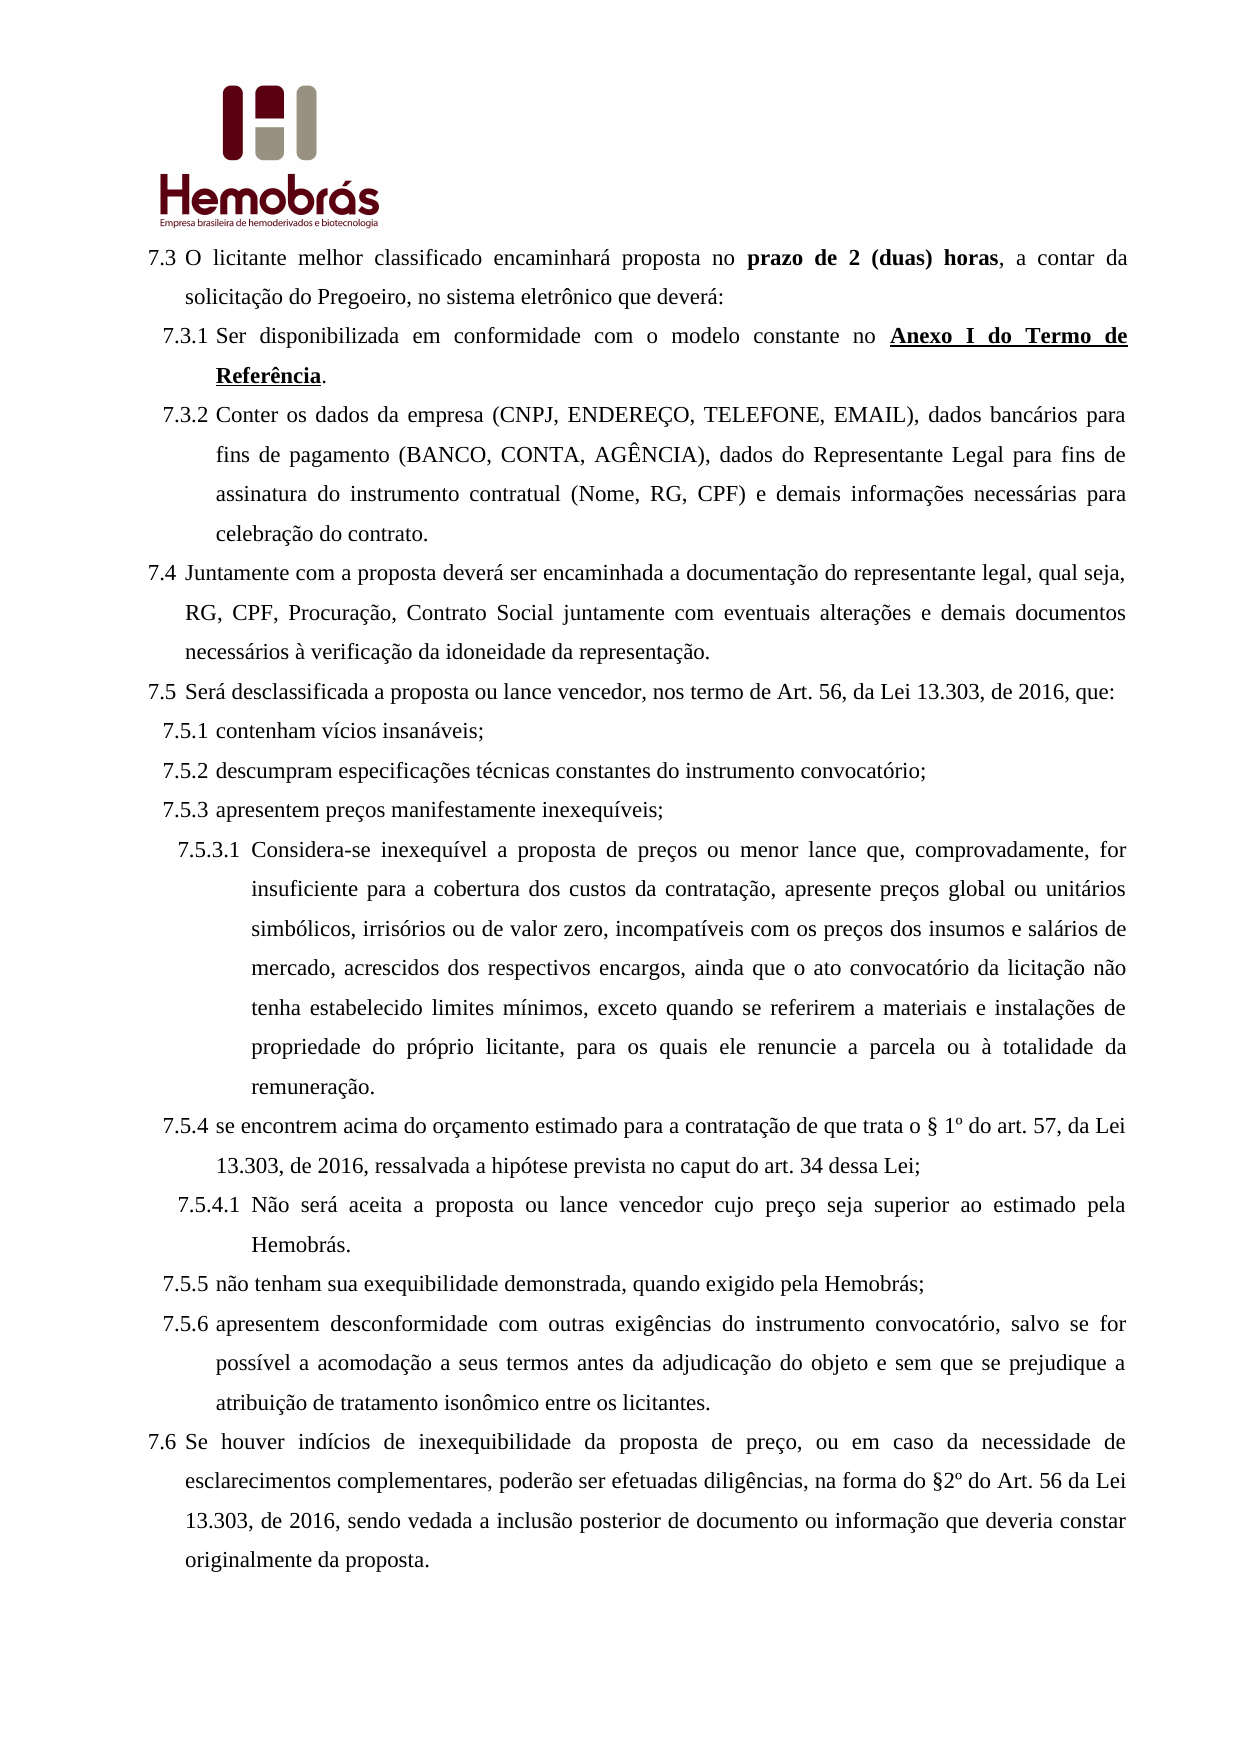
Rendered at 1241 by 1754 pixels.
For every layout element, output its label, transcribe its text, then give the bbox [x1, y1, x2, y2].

list Considera-se inexequível a proposta de preços ou menor lance que, comprovadamente, for insuficiente para a cobertura dos custos da contratação, apresente preços global ou unitários simbólicos, irrisórios ou de valor zero, incompatíveis com os preços dos insumos e salários de mercado, acrescidos dos respectivos encargos, ainda que o ato convocatório da licitação não tenha estabelecido limites mínimos, exceto quando se referirem a materiais e instalações de propriedade do próprio licitante, para os quais ele renuncie a parcela ou à totalidade da remuneração. [177, 836, 1128, 1099]
list contenham vícios insanáveis; [162, 717, 1128, 744]
list se encontrem acima do orçamento estimado para a contratação de que trata o § 1º do art. 57, da Lei 13.303, de 2016, ressalvada a hipótese prevista no caput do art. 34 dessa Lei; [162, 1112, 1128, 1178]
list apresentem desconformidade com outras exigências do instrumento convocatório, salvo se for possível a acomodação a seus termos antes da adjudicação do objeto e sem que se prejudique a atribuição de tratamento isonômico entre os licitantes. [162, 1309, 1128, 1415]
list não tenham sua exequibilidade demonstrada, quando exigido pela Hemobrás; [162, 1270, 1128, 1296]
list Juntamente com a proposta deverá ser encaminhada a documentação do representante legal, qual seja, RG, CPF, Procuração, Contrato Social juntamente com eventuais alterações e demais documentos necessários à verificação da idoneidade da representação. [148, 559, 1128, 665]
list apresentem preços manifestamente inexequíveis; [162, 796, 1128, 823]
list Conter os dados da empresa (CNPJ, ENDEREÇO, TELEFONE, EMAIL), dados bancários para fins de pagamento (BANCO, CONTA, AGÊNCIA), dados do Representante Legal para fins de assinatura do instrumento contratual (Nome, RG, CPF) e demais informações necessárias para celebração do contrato. [162, 402, 1128, 546]
list O licitante melhor classificado encaminhará proposta no prazo de 2 (duas) horas, a contar da solicitação do Pregoeiro, no sistema eletrônico que deverá: [148, 244, 1128, 309]
list Ser disponibilizada em conformidade com o modelo constante no Anexo I do Termo de Referência. [162, 323, 1128, 388]
list Não será aceita a proposta ou lance vencedor cujo preço seja superior ao estimado pela Hemobrás. [177, 1191, 1128, 1257]
picture [147, 73, 392, 244]
list Será desclassificada a proposta ou lance vencedor, nos termo de Art. 56, da Lei 13.303, de 2016, que: [148, 678, 1128, 704]
list descumpram especificações técnicas constantes do instrumento convocatório; [162, 757, 1128, 783]
list Se houver indícios de inexequibilidade da proposta de preço, ou em caso da necessidade de esclarecimentos complementares, poderão ser efetuadas diligências, na forma do §2º do Art. 56 da Lei 13.303, de 2016, sendo vedada a inclusão posterior de documento ou informação que deveria constar originalmente da proposta. [148, 1428, 1128, 1573]
